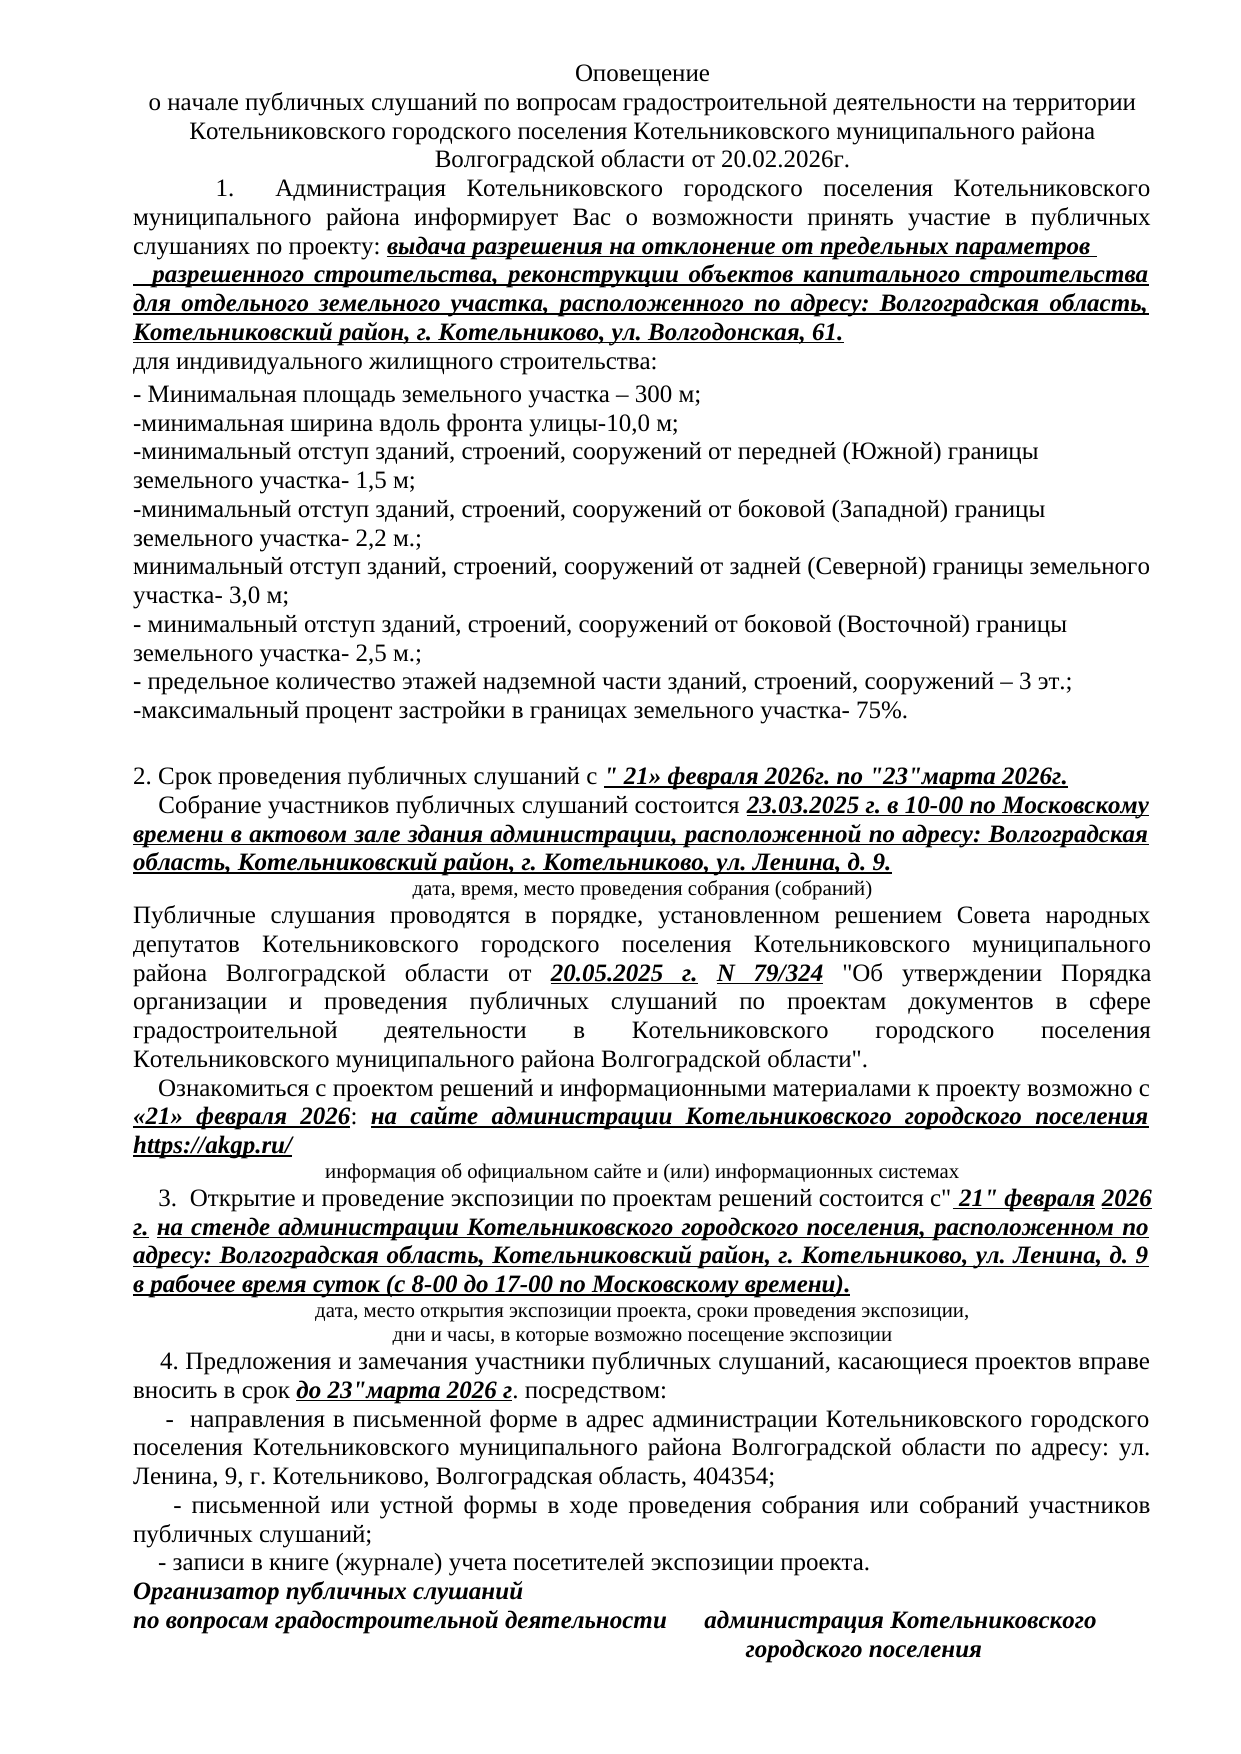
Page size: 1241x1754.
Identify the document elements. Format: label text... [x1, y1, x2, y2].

text -максимальный процент застройки в границах земельного участка- 75%. [133, 695, 1152, 724]
text для индивидуального жилищного строительства: [133, 346, 1152, 374]
text Собрание участников публичных слушаний состоится 23.03.2025 г. в 10-00 по Московскому времени в актовом зале здания администрации, расположенной по адресу: Волгоградская область, Котельниковский район, г. Котельниково, ул. Ленина, д. 9. [133, 790, 1152, 876]
text минимальный отступ зданий, строений, сооружений от задней (Северной) границы земельного участка- 3,0 м; [133, 551, 1152, 609]
text Ознакомиться с проектом решений и информационными материалами к проекту возможно с «21» февраля 2026: на сайте администрации Котельниковского городского поселения https://akgp.ru/ [133, 1073, 1152, 1159]
text Организатор публичных слушаний [133, 1576, 1152, 1605]
text 1. Администрация Котельниковского городского поселения Котельниковского муниципального района информирует Вас о возможности принять участие в публичных слушаниях по проекту: выдача разрешения на отклонение от предельных параметров [133, 173, 1152, 259]
text 2. Срок проведения публичных слушаний с " 21» февраля 2026г. по "23"марта 2026г. [133, 761, 1152, 790]
text -минимальный отступ зданий, строений, сооружений от боковой (Западной) границы земельного участка- 2,2 м.; [133, 494, 1152, 551]
text 3. Открытие и проведение экспозиции по проектам решений состоится с" 21" февраля 2026 г. на стенде администрации Котельниковского городского поселения, расположенном по адресу: Волгоградская область, Котельниковский район, г. Котельниково, ул. Ленина, д. 9 в рабочее время суток (с 8-00 до 17-00 по Московскому времени). [133, 1183, 1152, 1298]
text - Минимальная площадь земельного участка – 300 м; [133, 379, 1152, 408]
text - направления в письменной форме в адрес администрации Котельниковского городского поселения Котельниковского муниципального района Волгоградской области по адресу: ул. Ленина, 9, г. Котельниково, Волгоградская область, 404354; [133, 1404, 1152, 1490]
text - предельное количество этажей надземной части зданий, строений, сооружений – 3 эт.; [133, 666, 1152, 695]
text по вопросам градостроительной деятельности администрация Котельниковского [133, 1605, 1152, 1634]
text Оповещение [133, 58, 1152, 87]
text городского поселения [133, 1634, 1152, 1662]
text о начале публичных слушаний по вопросам градостроительной деятельности на территории Котельниковского городского поселения Котельниковского муниципального района Волгоградской области от 20.02.2026г. [133, 87, 1152, 173]
text - минимальный отступ зданий, строений, сооружений от боковой (Восточной) границы земельного участка- 2,5 м.; [133, 609, 1152, 666]
text дата, время, место проведения собрания (собраний) [133, 876, 1152, 900]
text - записи в книге (журнале) учета посетителей экспозиции проекта. [133, 1547, 1152, 1576]
text дни и часы, в которые возможно посещение экспозиции [133, 1322, 1152, 1346]
text 4. Предложения и замечания участники публичных слушаний, касающиеся проектов вправе вносить в срок до 23"марта 2026 г. посредством: [133, 1346, 1152, 1404]
text информация об официальном сайте и (или) информационных системах [133, 1159, 1152, 1183]
text дата, место открытия экспозиции проекта, сроки проведения экспозиции, [133, 1298, 1152, 1322]
text Публичные слушания проводятся в порядке, установленном решением Совета народных депутатов Котельниковского городского поселения Котельниковского муниципального района Волгоградской области от 20.05.2025 г. N 79/324 "Об утверждении Порядка организации и проведения публичных слушаний по проектам документов в сфере градостроительной деятельности в Котельниковского городского поселения Котельниковского муниципального района Волгоградской области". [133, 900, 1152, 1073]
text разрешенного строительства, реконструкции объектов капитального строительства для отдельного земельного участка, расположенного по адресу: Волгоградская область, Котельниковский район, г. Котельниково, ул. Волгодонская, 61. [133, 259, 1152, 346]
text - письменной или устной формы в ходе проведения собрания или собраний участников публичных слушаний; [133, 1490, 1152, 1547]
text -минимальная ширина вдоль фронта улицы-10,0 м; -минимальный отступ зданий, строений, сооружений от передней (Южной) границы земельного участка- 1,5 м; [133, 408, 1152, 494]
